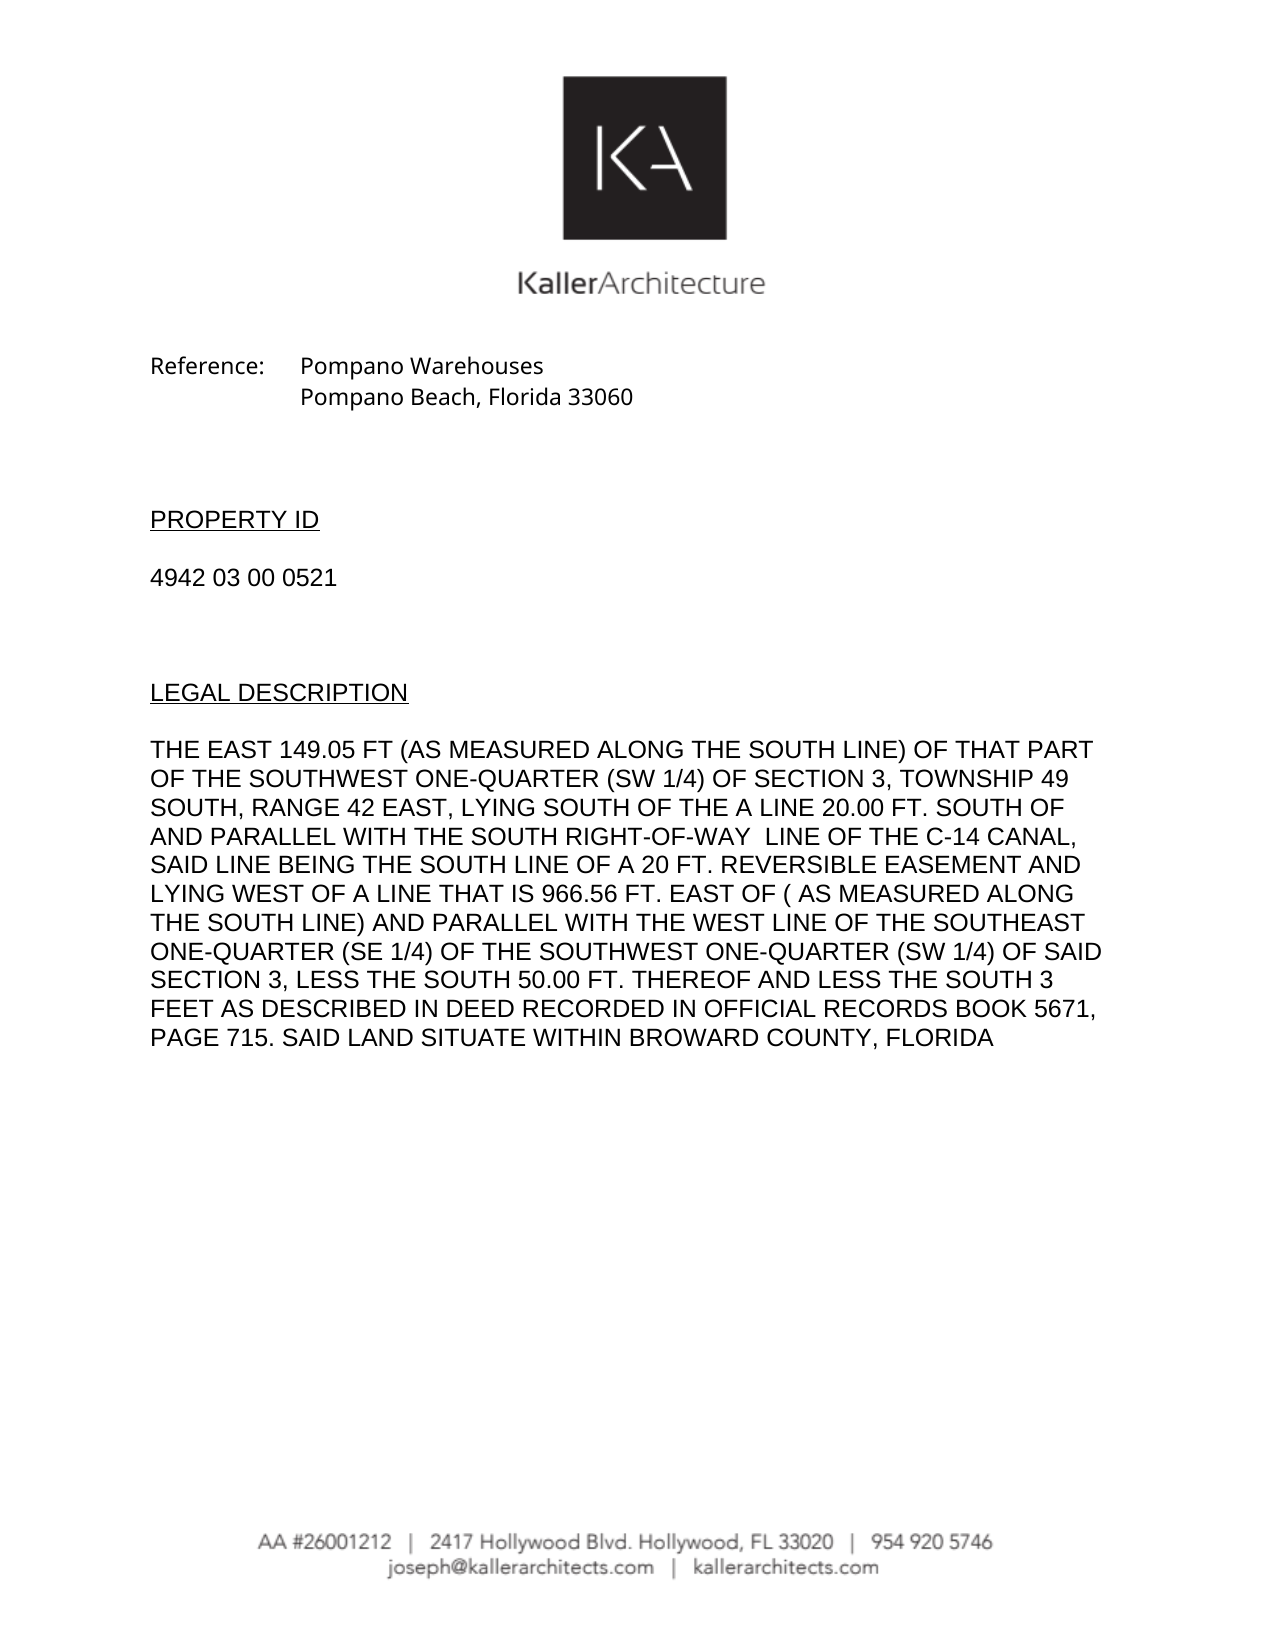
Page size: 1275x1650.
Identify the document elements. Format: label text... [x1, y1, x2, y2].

text THE EAST 149.05 FT (AS MEASURED ALONG THE SOUTH LINE) OF THAT PART OF THE SOUTHWEST ONE-QUARTER (SW 1/4) OF SECTION 3, TOWNSHIP 49 SOUTH, RANGE 42 EAST, LYING SOUTH OF THE A LINE 20.00 FT. SOUTH OF AND PARALLEL WITH THE SOUTH RIGHT-OF-WAY LINE OF THE C-14 CANAL, SAID LINE BEING THE SOUTH LINE OF A 20 FT. REVERSIBLE EASEMENT AND LYING WEST OF A LINE THAT IS 966.56 FT. EAST OF ( AS MEASURED ALONG THE SOUTH LINE) AND PARALLEL WITH THE WEST LINE OF THE SOUTHEAST ONE-QUARTER (SE 1/4) OF THE SOUTHWEST ONE-QUARTER (SW 1/4) OF SAID SECTION 3, LESS THE SOUTH 50.00 FT. THEREOF AND LESS THE SOUTH 3 FEET AS DESCRIBED IN DEED RECORDED IN OFFICIAL RECORDS BOOK 5671, PAGE 715. SAID LAND SITUATE WITHIN BROWARD COUNTY, FLORIDA [150, 735, 1125, 1051]
text Reference: Pompano Warehouses [150, 350, 1125, 381]
text LEGAL DESCRIPTION [150, 678, 1125, 706]
text PROPERTY ID [150, 505, 1125, 534]
text Pompano Beach, Florida 33060 [225, 381, 1125, 412]
text 4942 03 00 0521 [150, 563, 1125, 591]
